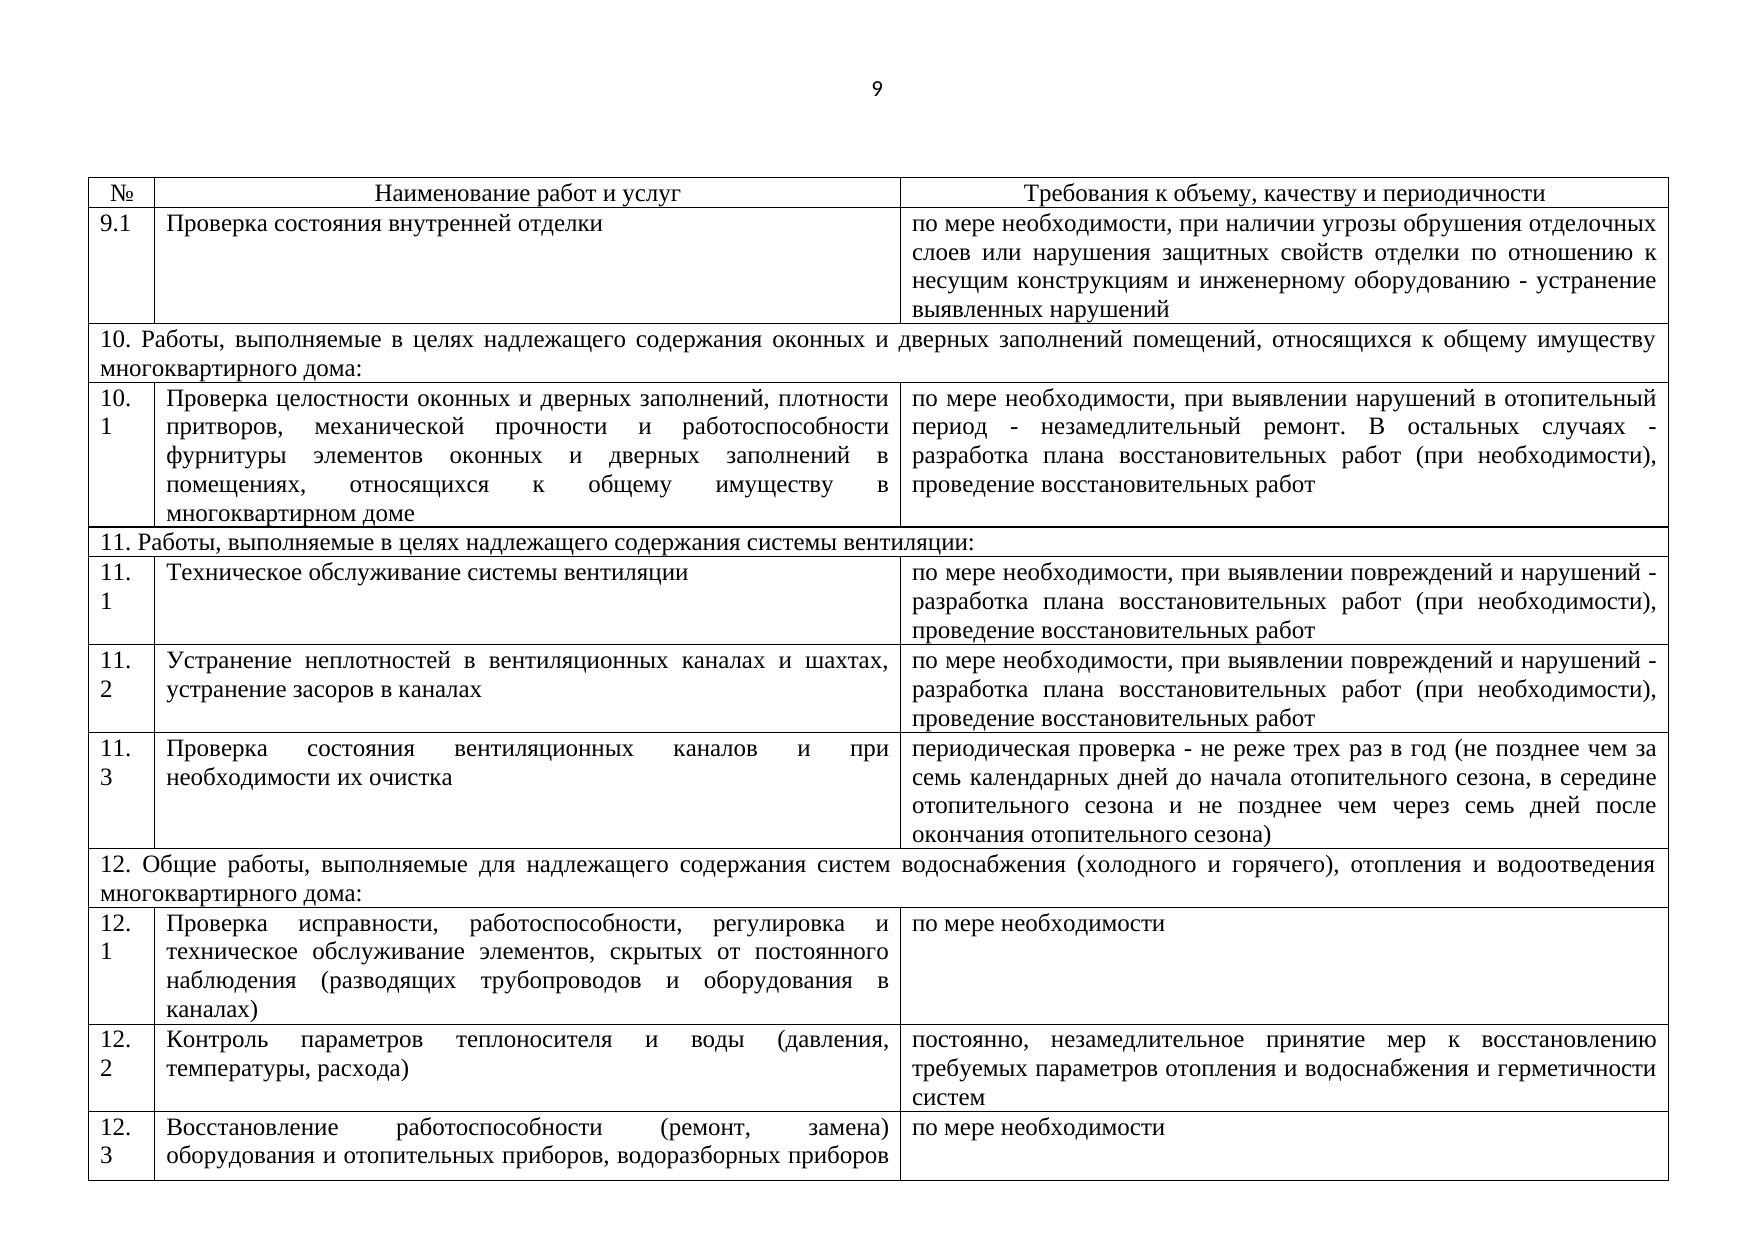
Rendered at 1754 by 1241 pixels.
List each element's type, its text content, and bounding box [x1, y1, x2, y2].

table_cell 11.3 [89, 733, 154, 848]
table_cell Проверка состояния вентиляционных каналов и при необходимости их очистка [155, 733, 900, 848]
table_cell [155, 1112, 900, 1180]
table_cell Устранение неплотностей в вентиляционных каналах и шахтах, устранение засоров в каналах [155, 645, 900, 732]
table_cell по мере необходимости, при выявлении повреждений и нарушений - разработка плана восстановительных работ (при необходимости), проведение восстановительных работ [901, 645, 1668, 732]
table_header Наименование работ и услуг [155, 178, 900, 207]
table_cell 12. Общие работы, выполняемые для надлежащего содержания систем водоснабжения (холодного и горячего), отопления и водоотведения многоквартирного дома: [89, 849, 1668, 907]
table_cell 10.1 [89, 383, 154, 526]
table_cell периодическая проверка - не реже трех раз в год (не позднее чем за семь календарных дней до начала отопительного сезона, в середине отопительного сезона и не позднее чем через семь дней после окончания отопительного сезона) [901, 733, 1668, 848]
table_cell Проверка исправности, работоспособности, регулировка и техническое обслуживание элементов, скрытых от постоянного наблюдения (разводящих трубопроводов и оборудования в каналах) [155, 908, 900, 1023]
table_header № [89, 178, 154, 207]
table_cell 11.2 [89, 645, 154, 732]
table_cell по мере необходимости, при наличии угрозы обрушения отделочных слоев или нарушения защитных свойств отделки по отношению к несущим конструкциям и инженерному оборудованию - устранение выявленных нарушений [901, 208, 1668, 323]
table_cell Контроль параметров теплоносителя и воды (давления, температуры, расхода) [155, 1025, 900, 1111]
table_cell по мере необходимости, при выявлении нарушений в отопительный период - незамедлительный ремонт. В остальных случаях - разработка плана восстановительных работ (при необходимости), проведение восстановительных работ [901, 383, 1668, 526]
table_cell по мере необходимости, при выявлении повреждений и нарушений - разработка плана восстановительных работ (при необходимости), проведение восстановительных работ [901, 557, 1668, 644]
table_cell 9.1 [89, 208, 154, 323]
table_cell по мере необходимости [901, 1112, 1668, 1180]
table_cell 10. Работы, выполняемые в целях надлежащего содержания оконных и дверных заполнений помещений, относящихся к общему имуществу многоквартирного дома: [89, 324, 1668, 382]
table_cell 12.3 [89, 1112, 154, 1180]
table_cell 11.1 [89, 557, 154, 644]
table_cell 12.1 [89, 908, 154, 1023]
table_cell по мере необходимости [901, 908, 1668, 1023]
table_cell 11. Работы, выполняемые в целях надлежащего содержания системы вентиляции: [89, 528, 1668, 556]
table_cell Проверка состояния внутренней отделки [155, 208, 900, 323]
table_cell 12.2 [89, 1025, 154, 1111]
table_cell Проверка целостности оконных и дверных заполнений, плотности притворов, механической прочности и работоспособности фурнитуры элементов оконных и дверных заполнений в помещениях, относящихся к общему имуществу в многоквартирном доме [155, 383, 900, 526]
table_header Требования к объему, качеству и периодичности [901, 178, 1668, 207]
table_cell постоянно, незамедлительное принятие мер к восстановлению требуемых параметров отопления и водоснабжения и герметичности систем [901, 1025, 1668, 1111]
table_cell Техническое обслуживание системы вентиляции [155, 557, 900, 644]
